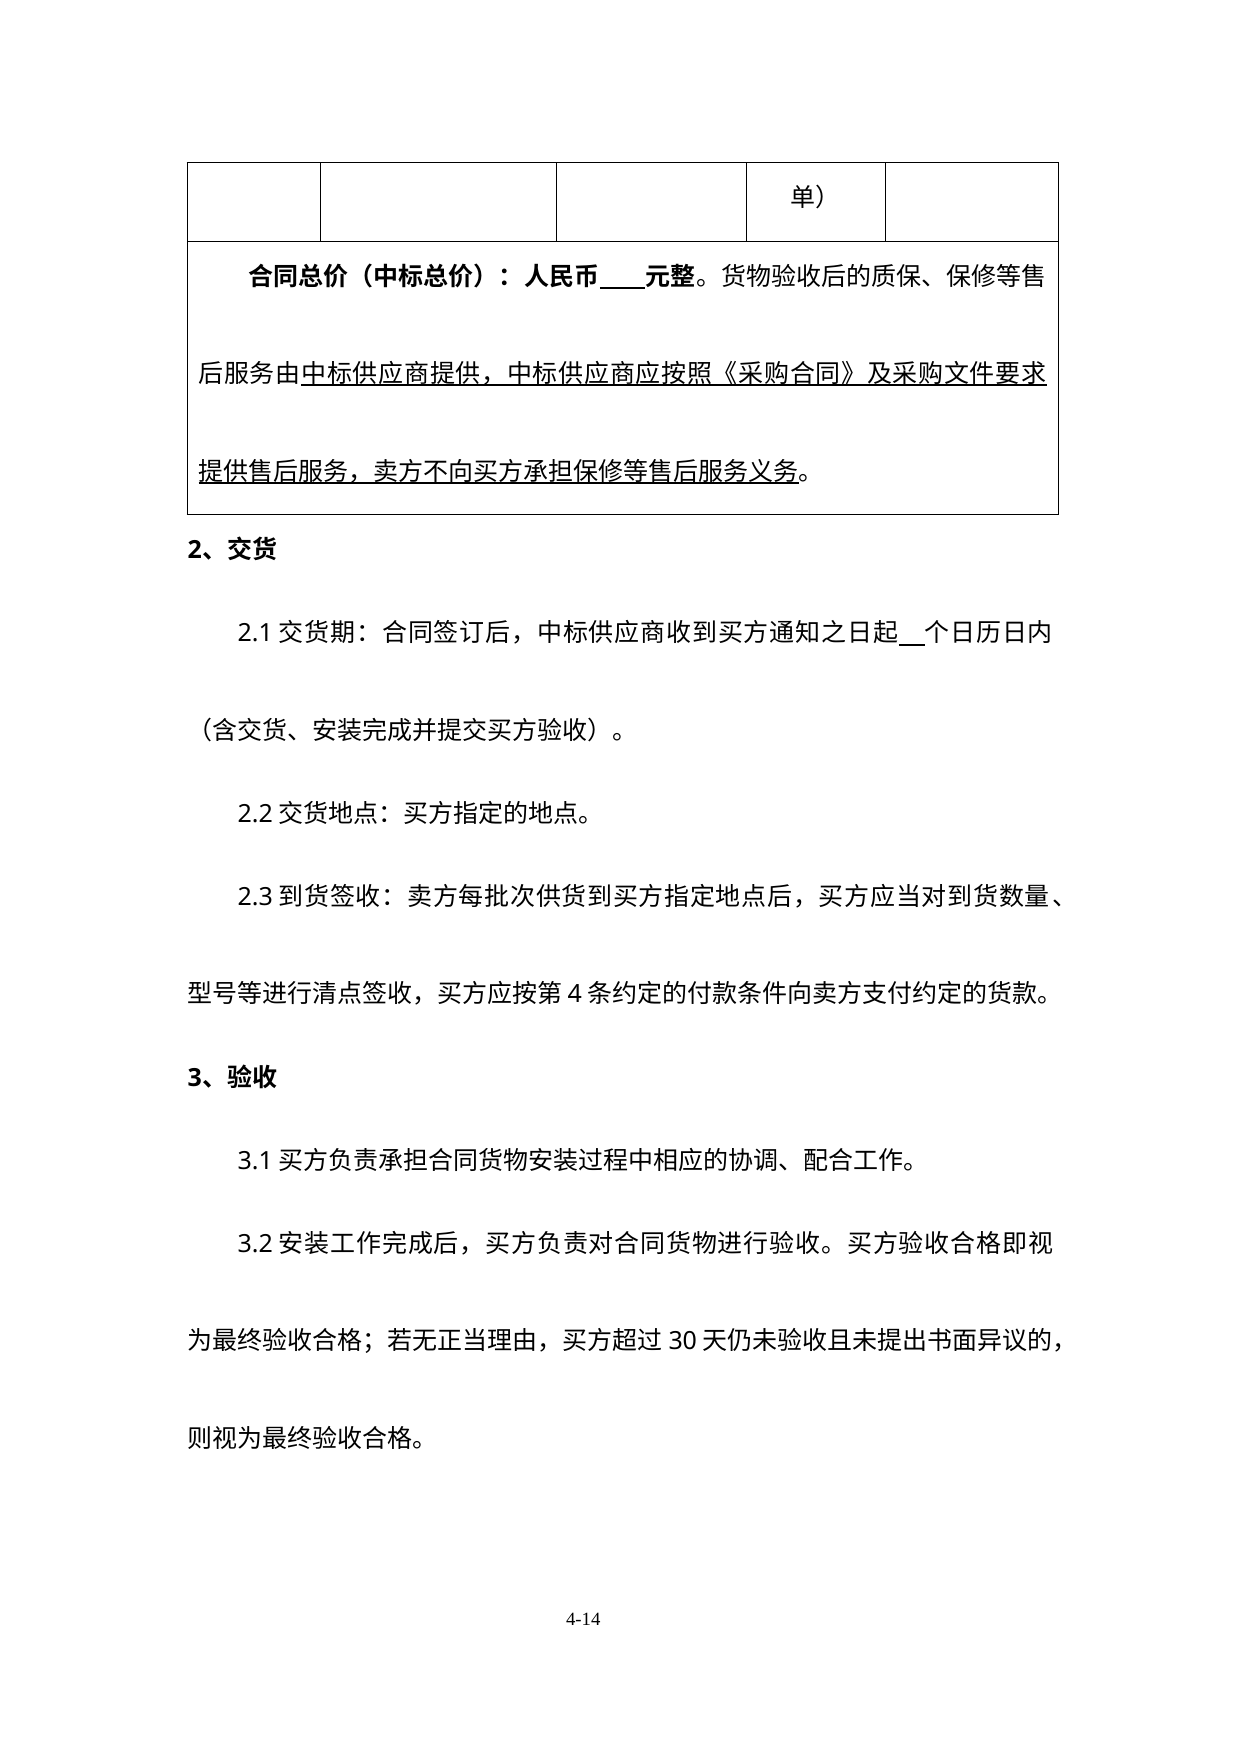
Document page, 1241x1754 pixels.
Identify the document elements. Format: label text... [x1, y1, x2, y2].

text 2.1交货期：合同签订后，中标供应商收到买方通知之日起 个日历日内（含交货、安装完成并提交买方验收）。 [187, 598, 1053, 761]
text 2.2交货地点：买方指定的地点。 [187, 779, 1053, 844]
text 2.3到货签收：卖方每批次供货到买方指定地点后，买方应当对到货数量、型号等进行清点签收，买方应按第4条约定的付款条件向卖方支付约定的货款。 [187, 862, 1053, 1024]
table_cell [188, 163, 320, 241]
table_cell 1批（详见附件：价格清单） [747, 163, 885, 241]
table_cell [321, 163, 556, 241]
table_cell 合同总价（中标总价）：人民币 元整。货物验收后的质保、保修等售后服务由中标供应商提供，中标供应商应按照《采购合同》及采购文件要求提供售后服务，卖方不向买方承担保修等售后服务义务。 [188, 242, 1058, 514]
table_cell [557, 163, 746, 241]
table_cell [886, 163, 1058, 241]
text 3.1买方负责承担合同货物安装过程中相应的协调、配合工作。 [187, 1126, 1053, 1191]
text 3、验收 [187, 1043, 1053, 1108]
text 2、交货 [187, 515, 1053, 580]
text 3.2安装工作完成后，买方负责对合同货物进行验收。买方验收合格即视为最终验收合格；若无正当理由，买方超过30天仍未验收且未提出书面异议的，则视为最终验收合格。 [187, 1209, 1053, 1469]
